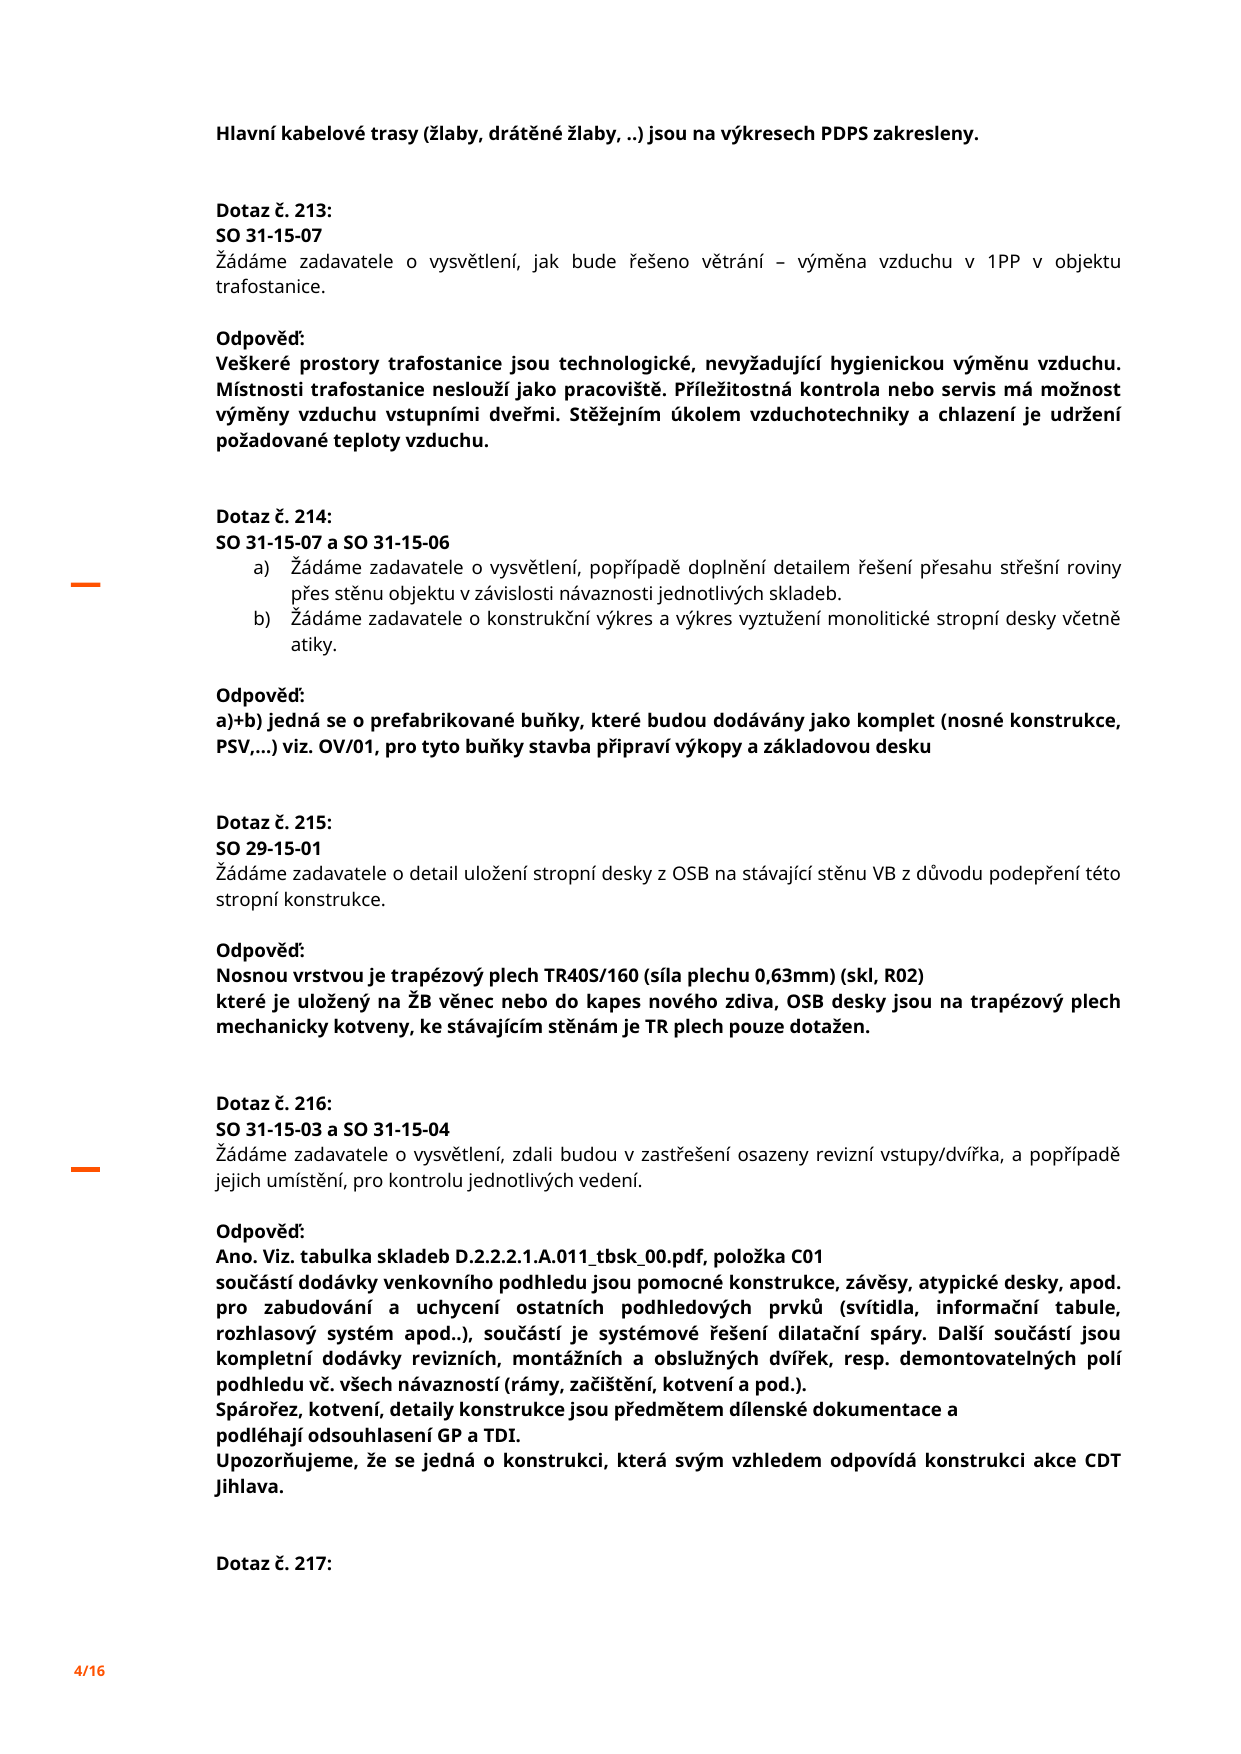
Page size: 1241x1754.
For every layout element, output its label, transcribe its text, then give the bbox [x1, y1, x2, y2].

list Žádáme zadavatele o konstrukční výkres a výkres vyztužení monolitické stropní desky včetně atiky. [253, 606, 1122, 657]
text které je uložený na ŽB věnec nebo do kapes nového zdiva, OSB desky jsou na trapézový plech mechanicky kotveny, ke stávajícím stěnám je TR plech pouze dotažen. [216, 988, 1122, 1039]
text Žádáme zadavatele o detail uložení stropní desky z OSB na stávající stěnu VB z důvodu podepření této stropní konstrukce. [216, 861, 1122, 912]
text SO 29-15-01 [216, 835, 1122, 861]
text Dotaz č. 217: [216, 1550, 1122, 1575]
text Odpověď: [216, 1218, 1122, 1243]
text a)+b) jedná se o prefabrikované buňky, které budou dodávány jako komplet (nosné konstrukce, PSV,…) viz. OV/01, pro tyto buňky stavba připraví výkopy a základovou desku [216, 708, 1122, 759]
text Spárořez, kotvení, detaily konstrukce jsou předmětem dílenské dokumentace a [216, 1397, 1122, 1422]
text Upozorňujeme, že se jedná o konstrukci, která svým vzhledem odpovídá konstrukci akce CDT Jihlava. [216, 1448, 1122, 1499]
text Odpověď: [216, 937, 1122, 963]
text Dotaz č. 214: [216, 503, 1122, 529]
text SO 31-15-07 a SO 31-15-06 [216, 529, 1122, 554]
list Žádáme zadavatele o vysvětlení, popřípadě doplnění detailem řešení přesahu střešní roviny přes stěnu objektu v závislosti návaznosti jednotlivých skladeb. [253, 554, 1122, 606]
text Hlavní kabelové trasy (žlaby, drátěné žlaby, ..) jsou na výkresech PDPS zakresleny. [216, 121, 1122, 146]
text Dotaz č. 213: [216, 197, 1122, 223]
text Dotaz č. 215: [216, 810, 1122, 835]
text Ano. Viz. tabulka skladeb D.2.2.2.1.A.011_tbsk_00.pdf, položka C01 [216, 1243, 1122, 1269]
text podléhají odsouhlasení GP a TDI. [216, 1422, 1122, 1448]
text Žádáme zadavatele o vysvětlení, zdali budou v zastřešení osazeny revizní vstupy/dvířka, a popřípadě jejich umístění, pro kontrolu jednotlivých vedení. [216, 1141, 1122, 1192]
text SO 31-15-03 a SO 31-15-04 [216, 1116, 1122, 1141]
text Dotaz č. 216: [216, 1090, 1122, 1116]
text Nosnou vrstvou je trapézový plech TR40S/160 (síla plechu 0,63mm) (skl, R02) [216, 963, 1122, 988]
text Odpověď: [216, 682, 1122, 708]
text SO 31-15-07 [216, 223, 1122, 248]
text Žádáme zadavatele o vysvětlení, jak bude řešeno větrání – výměna vzduchu v 1PP v objektu trafostanice. [216, 248, 1122, 299]
text Odpověď: [216, 325, 1122, 350]
text součástí dodávky venkovního podhledu jsou pomocné konstrukce, závěsy, atypické desky, apod. pro zabudování a uchycení ostatních podhledových prvků (svítidla, informační tabule, rozhlasový systém apod..), součástí je systémové řešení dilatační spáry. Další součástí jsou kompletní dodávky revizních, montážních a obslužných dvířek, resp. demontovatelných polí podhledu vč. všech návazností (rámy, začištění, kotvení a pod.). [216, 1269, 1122, 1397]
text Veškeré prostory trafostanice jsou technologické, nevyžadující hygienickou výměnu vzduchu. Místnosti trafostanice neslouží jako pracoviště. Příležitostná kontrola nebo servis má možnost výměny vzduchu vstupními dveřmi. Stěžejním úkolem vzduchotechniky a chlazení je udržení požadované teploty vzduchu. [216, 350, 1122, 452]
